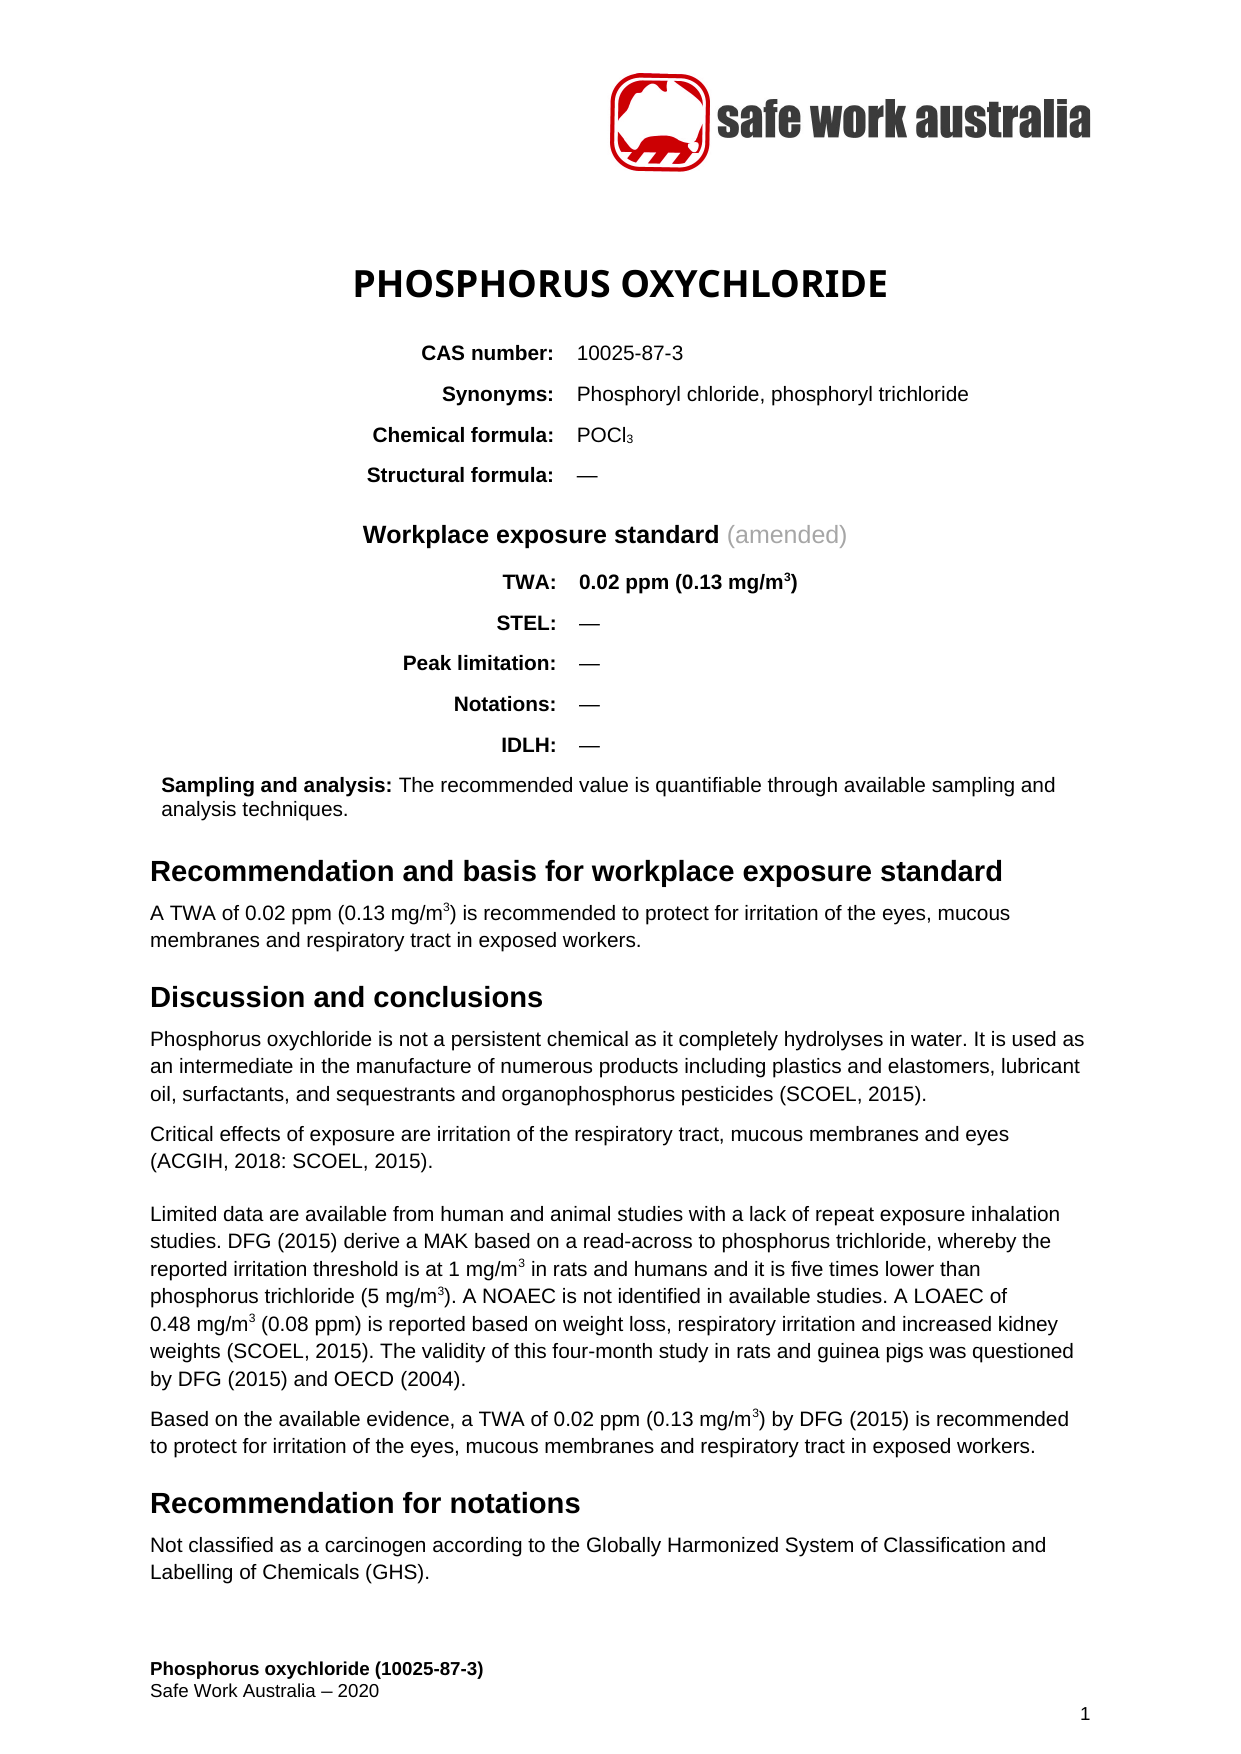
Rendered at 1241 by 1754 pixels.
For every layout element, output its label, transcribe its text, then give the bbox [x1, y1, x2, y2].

subtitle Discussion and conclusions [150, 980, 1090, 1014]
table_cell Structural formula: [150, 455, 565, 495]
text Phosphorus oxychloride is not a persistent chemical as it completely hydrolyses in water. It is used as an intermediate in the manufacture of numerous products including plastics and elastomers, lubricant oil, surfactants, and sequestrants and organophosphorus pesticides (SCOEL, 2015). [150, 1026, 1090, 1105]
table_cell Phosphoryl chloride, phosphoryl trichloride [565, 374, 1090, 414]
table_header TWA: [150, 562, 568, 602]
table_cell Synonyms: [150, 374, 565, 414]
text Based on the available evidence, a TWA of 0.02 ppm (0.13 mg/m3) by DFG (2015) is recommended to protect for irritation of the eyes, mucous membranes and respiratory tract in exposed workers. [150, 1406, 1090, 1458]
text Not classified as a carcinogen according to the Globally Harmonized System of Classification and Labelling of Chemicals (GHS). [150, 1532, 1090, 1584]
table_cell POCl3 [565, 414, 1090, 455]
picture [607, 73, 1091, 172]
table_cell — [568, 684, 1090, 724]
table_cell — [565, 455, 1090, 495]
table_cell Peak limitation: [150, 643, 568, 683]
text Limited data are available from human and animal studies with a lack of repeat exposure inhalation studies. DFG (2015) derive a MAK based on a read-across to phosphorus trichloride, whereby the reported irritation threshold is at 1 mg/m3 in rats and humans and it is five times lower than phosphorus trichloride (5 mg/m3). A NOAEC is not identified in available studies. A LOAEC of 0.48 mg/m3 (0.08 ppm) is reported based on weight loss, respiratory irritation and increased kidney weights (SCOEL, 2015). The validity of this four-month study in rats and guinea pigs was questioned by DFG (2015) and OECD (2004). [150, 1201, 1090, 1390]
table_cell Sampling and analysis: [150, 765, 1090, 829]
table_cell STEL: [150, 602, 568, 643]
table_cell — [568, 724, 1090, 765]
table_cell — [568, 643, 1090, 683]
text Critical effects of exposure are irritation of the respiratory tract, mucous membranes and eyes (ACGIH, 2018: SCOEL, 2015). [150, 1121, 1090, 1173]
table_header 10025-87-3 [565, 333, 1090, 373]
table_cell Chemical formula: [150, 414, 565, 455]
table_cell Notations: [150, 684, 568, 724]
table_header CAS number: [150, 333, 565, 373]
table_cell — [568, 602, 1090, 643]
table_cell IDLH: [150, 724, 568, 765]
text Workplace exposure standard [150, 520, 1090, 549]
subtitle Recommendation and basis for workplace exposure standard [150, 854, 1090, 888]
table_header 0.02 ppm (0.13 mg/m3) [568, 562, 1090, 602]
text A TWA of 0.02 ppm (0.13 mg/m3) is recommended to protect for irritation of the eyes, mucous membranes and respiratory tract in exposed workers. [150, 900, 1090, 952]
subtitle Recommendation for notations [150, 1486, 1090, 1520]
